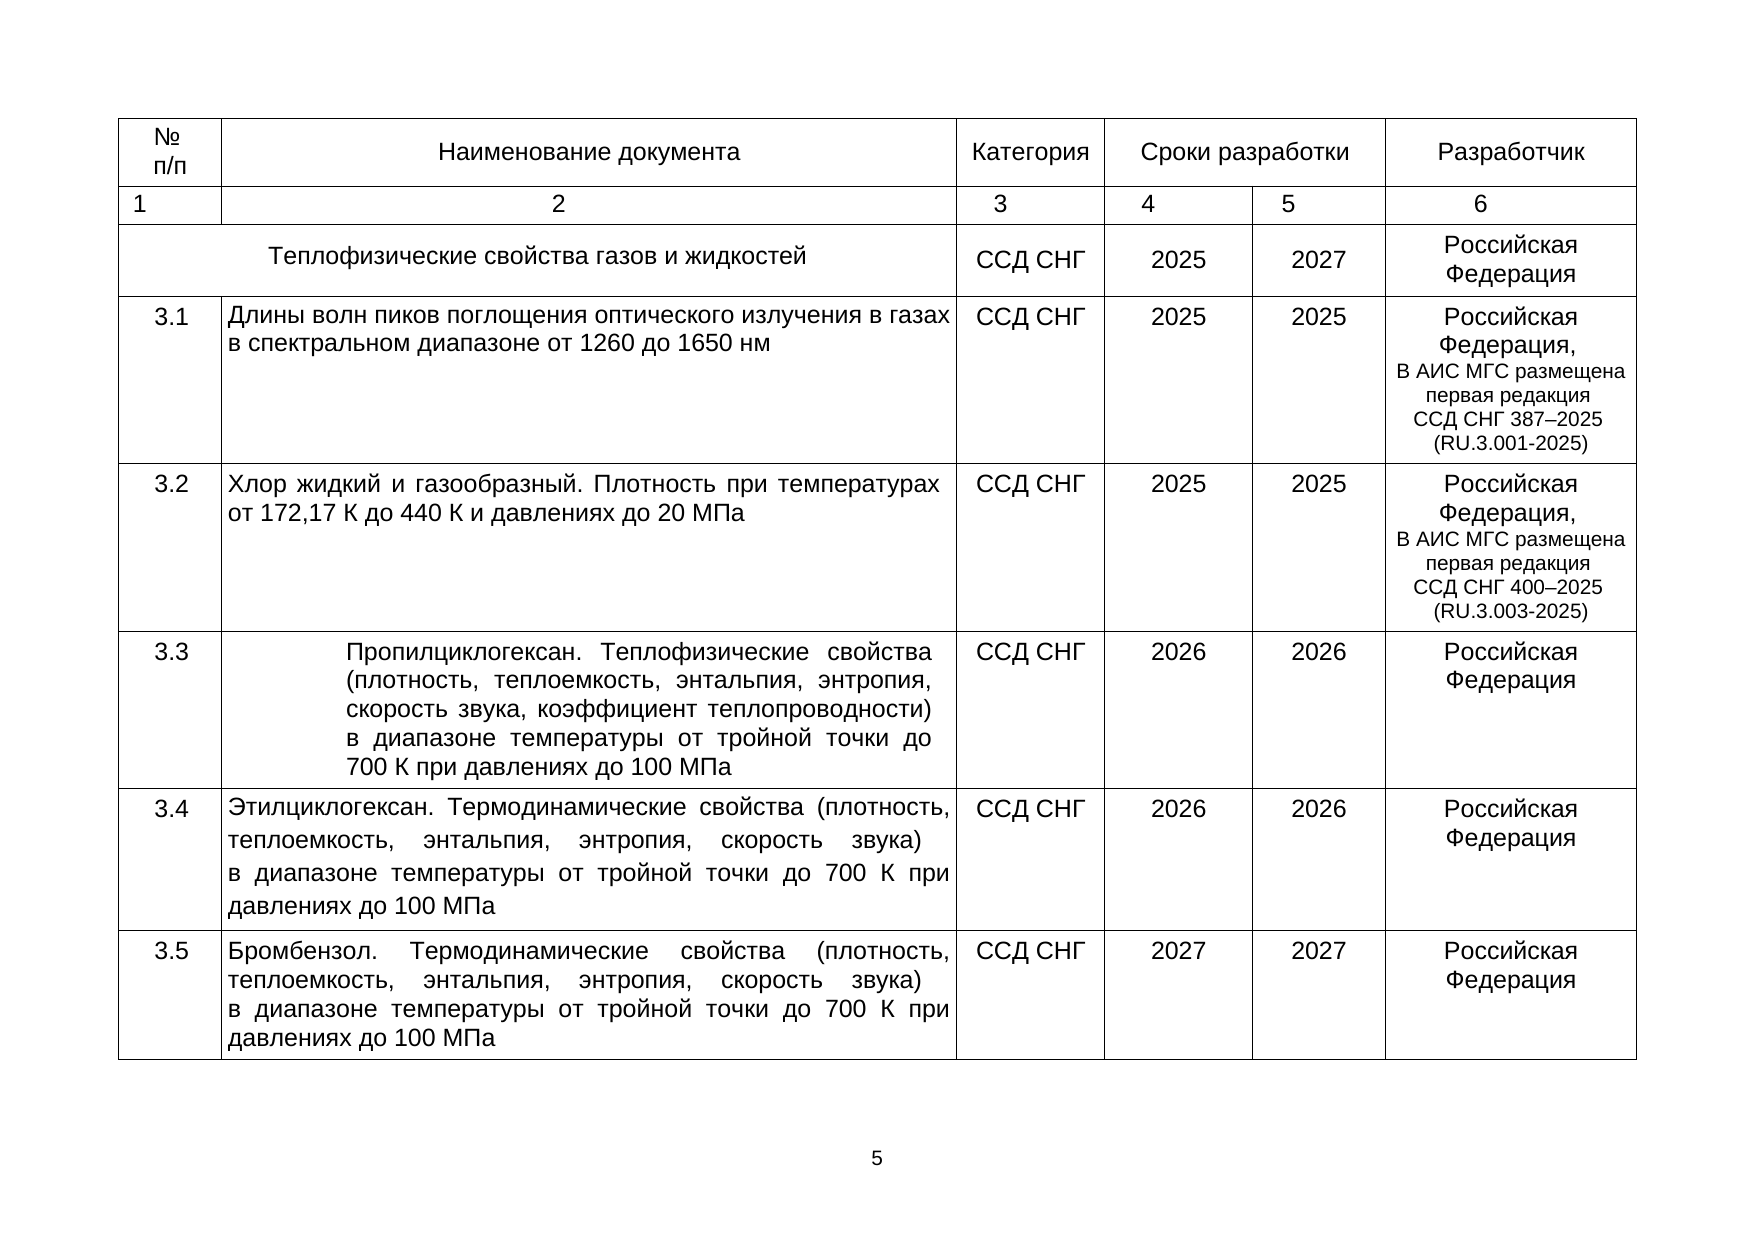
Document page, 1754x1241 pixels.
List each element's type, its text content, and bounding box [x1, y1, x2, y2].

table_cell ССД СНГ [957, 464, 1104, 631]
table_cell [119, 464, 221, 631]
table_cell ССД СНГ [957, 632, 1104, 788]
table_cell ССД СНГ [957, 225, 1104, 296]
table_cell Хлор жидкий и газообразный. Плотность при температурах от 172,17 К до 440 К и давлениях до 20 МПа [222, 464, 956, 631]
table_cell ССД СНГ [957, 789, 1104, 930]
table_cell 2025 [1105, 297, 1252, 463]
table_cell Этилциклогексан. Термодинамические свойства (плотность, теплоемкость, энтальпия, энтропия, скорость звука) в диапазоне температуры от тройной точки до 700 К при давлениях до 100 МПа [222, 789, 956, 930]
table_header Разработчик [1386, 119, 1636, 186]
table_cell ССД СНГ [957, 931, 1104, 1059]
table_cell [957, 187, 1104, 224]
table_cell 2025 [1105, 464, 1252, 631]
table_cell [1105, 187, 1252, 224]
table_cell 2025 [1253, 464, 1385, 631]
table_cell 2026 [1105, 789, 1252, 930]
table_cell [119, 297, 221, 463]
table_cell Бромбензол. Термодинамические свойства (плотность, теплоемкость, энтальпия, энтропия, скорость звука) в диапазоне температуры от тройной точки до 700 К при давлениях до 100 МПа [222, 931, 956, 1059]
table_cell 2027 [1105, 931, 1252, 1059]
table_cell 2025 [1105, 225, 1252, 296]
table_cell Российская Федерация [1386, 225, 1636, 296]
table_cell Пропилциклогексан. Теплофизические свойства (плотность, теплоемкость, энтальпия, энтропия, скорость звука, коэффициент теплопроводности) в диапазоне температуры от тройной точки до 700 К при давлениях до 100 МПа [222, 632, 956, 788]
table_cell [1253, 187, 1385, 224]
table_cell 2027 [1253, 225, 1385, 296]
table_header Категория [957, 119, 1104, 186]
table_cell Российская Федерация [1386, 789, 1636, 930]
table_cell [1386, 187, 1636, 224]
table_cell ССД СНГ [957, 297, 1104, 463]
table_cell [119, 789, 221, 930]
table_cell Длины волн пиков поглощения оптического излучения в газах в спектральном диапазоне от 1260 до 1650 нм [222, 297, 956, 463]
table_cell [222, 187, 956, 224]
table_header Сроки разработки [1105, 119, 1385, 186]
table_cell [119, 187, 221, 224]
table_header Наименование документа [222, 119, 956, 186]
table_cell Российская Федерация [1386, 931, 1636, 1059]
table_cell 2026 [1253, 632, 1385, 788]
table_cell 2025 [1253, 297, 1385, 463]
table_cell 2027 [1253, 931, 1385, 1059]
table_cell [119, 931, 221, 1059]
table_cell 2026 [1253, 789, 1385, 930]
table_cell Российская Федерация, В АИС МГС размещена первая редакция ССД СНГ 400–2025 (RU.3.003-2025) [1386, 464, 1636, 631]
table_cell Российская Федерация, В АИС МГС размещена первая редакция ССД СНГ 387–2025 (RU.3.001-2025) [1386, 297, 1636, 463]
table_cell Российская Федерация [1386, 632, 1636, 788]
table_cell [119, 632, 221, 788]
table_cell 2026 [1105, 632, 1252, 788]
table_cell Теплофизические свойства газов и жидкостей [119, 225, 956, 296]
table_header № п/п [119, 119, 221, 186]
